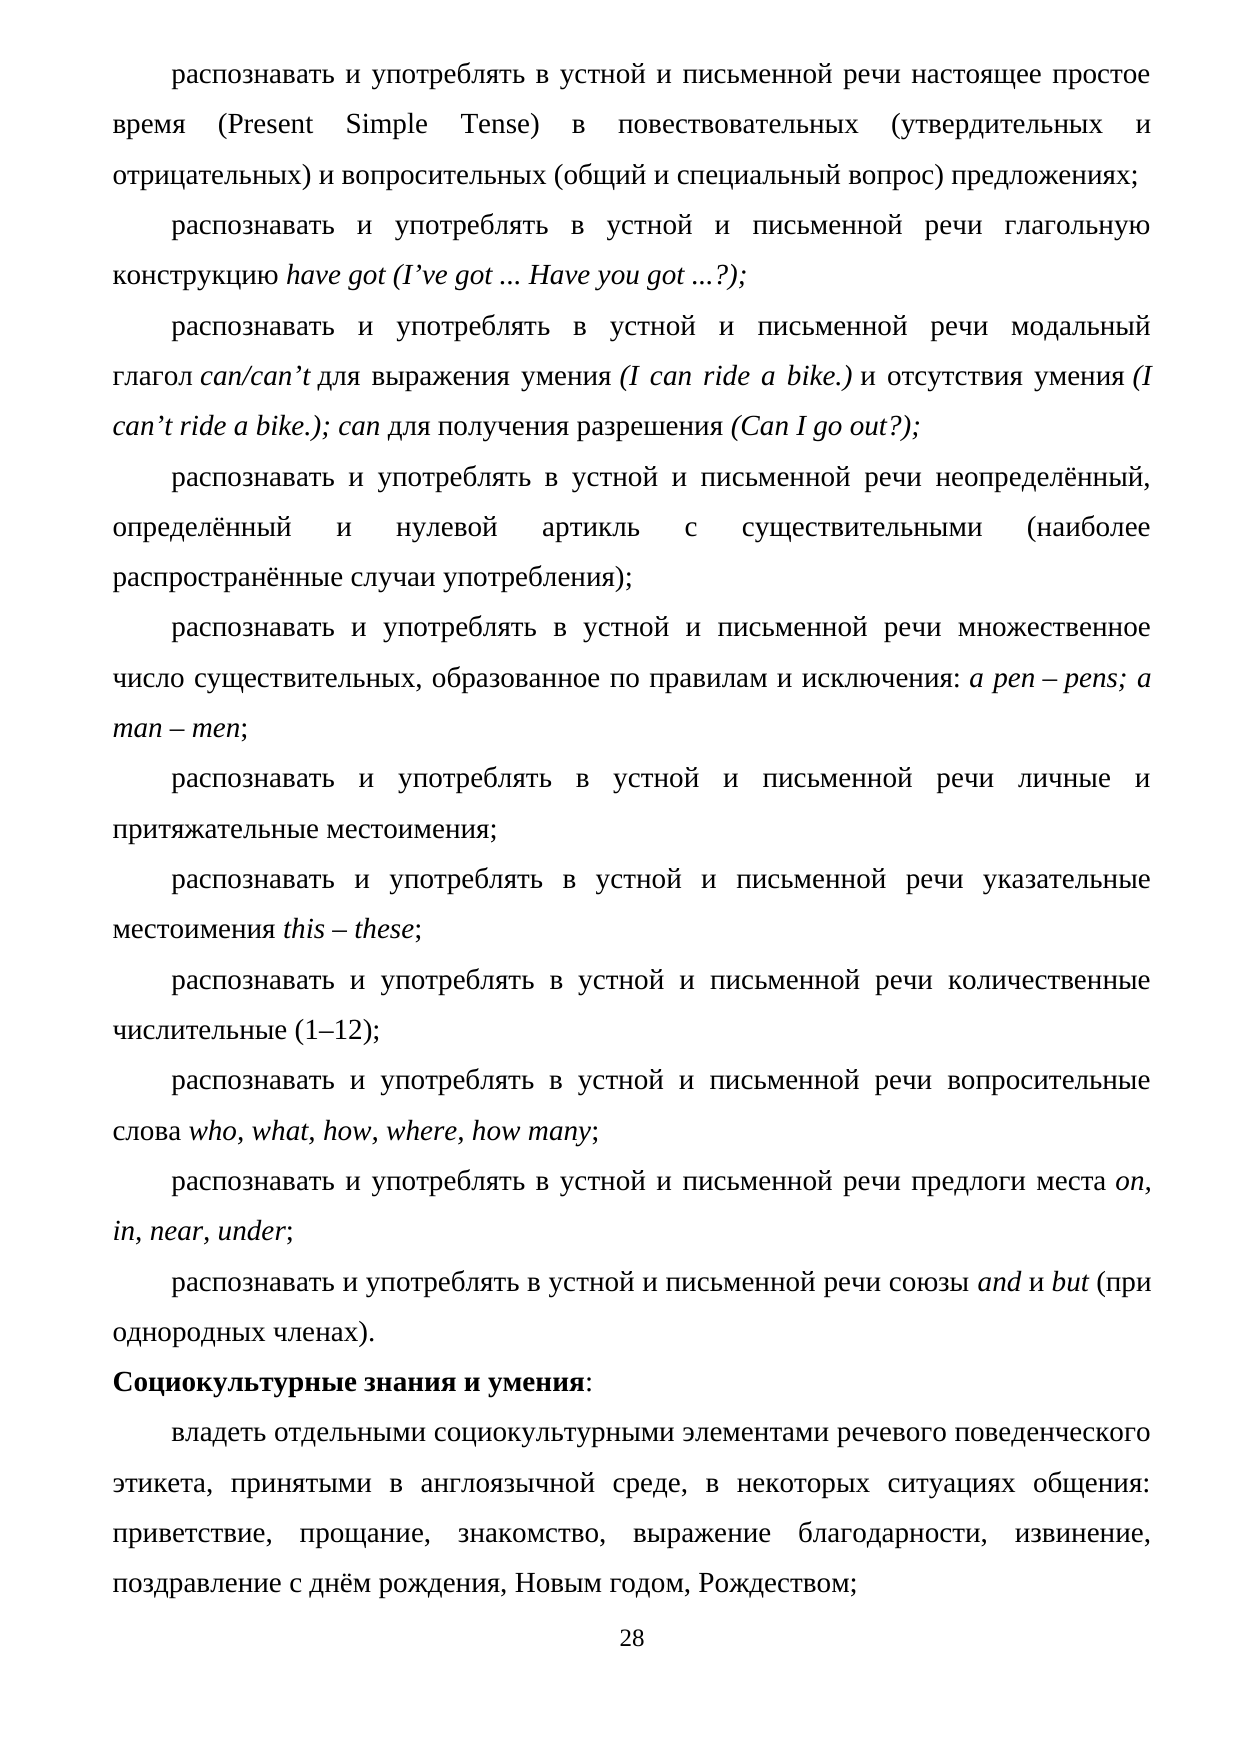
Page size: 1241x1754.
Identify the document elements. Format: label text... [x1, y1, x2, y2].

text Социокультурные знания и умения: [112, 1364, 1152, 1398]
text распознавать и употреблять в устной и письменной речи количественные числительные (1–12); [112, 962, 1152, 1046]
text распознавать и употреблять в устной и письменной речи модальный глагол сan/can’t для выражения умения (I can ride a bike.) и отсутствия умения (I can’t ride a bike.); can для получения разрешения (Can I go out?); [112, 308, 1152, 442]
text распознавать и употреблять в устной и письменной речи союзы and и but (при однородных членах). [112, 1264, 1152, 1347]
text распознавать и употреблять в устной и письменной речи личные и притяжательные местоимения; [112, 761, 1152, 844]
text распознавать и употреблять в устной и письменной речи множественное число существительных, образованное по правилам и исключения: a pen – pens; a man – men; [112, 609, 1152, 744]
text распознавать и употреблять в устной и письменной речи глагольную конструкцию have got (I’ve got ... Have you got ...?); [112, 207, 1152, 291]
text владеть отдельными социокультурными элементами речевого поведенческого этикета, принятыми в англоязычной среде, в некоторых ситуациях общения: приветствие, прощание, знакомство, выражение благодарности, извинение, поздравление с днём рождения, Новым годом, Рождеством; [112, 1414, 1152, 1599]
text распознавать и употреблять в устной и письменной речи предлоги места on, in, near, under; [112, 1163, 1152, 1247]
text распознавать и употреблять в устной и письменной речи указательные местоимения this – these; [112, 861, 1152, 945]
text распознавать и употреблять в устной и письменной речи настоящее простое время (Present Simple Tense) в повествовательных (утвердительных и отрицательных) и вопросительных (общий и специальный вопрос) предложениях; [112, 56, 1152, 190]
text распознавать и употреблять в устной и письменной речи вопросительные слова who, what, how, where, how many; [112, 1062, 1152, 1146]
text распознавать и употреблять в устной и письменной речи неопределённый, определённый и нулевой артикль с существительными (наиболее распространённые случаи употребления); [112, 459, 1152, 593]
